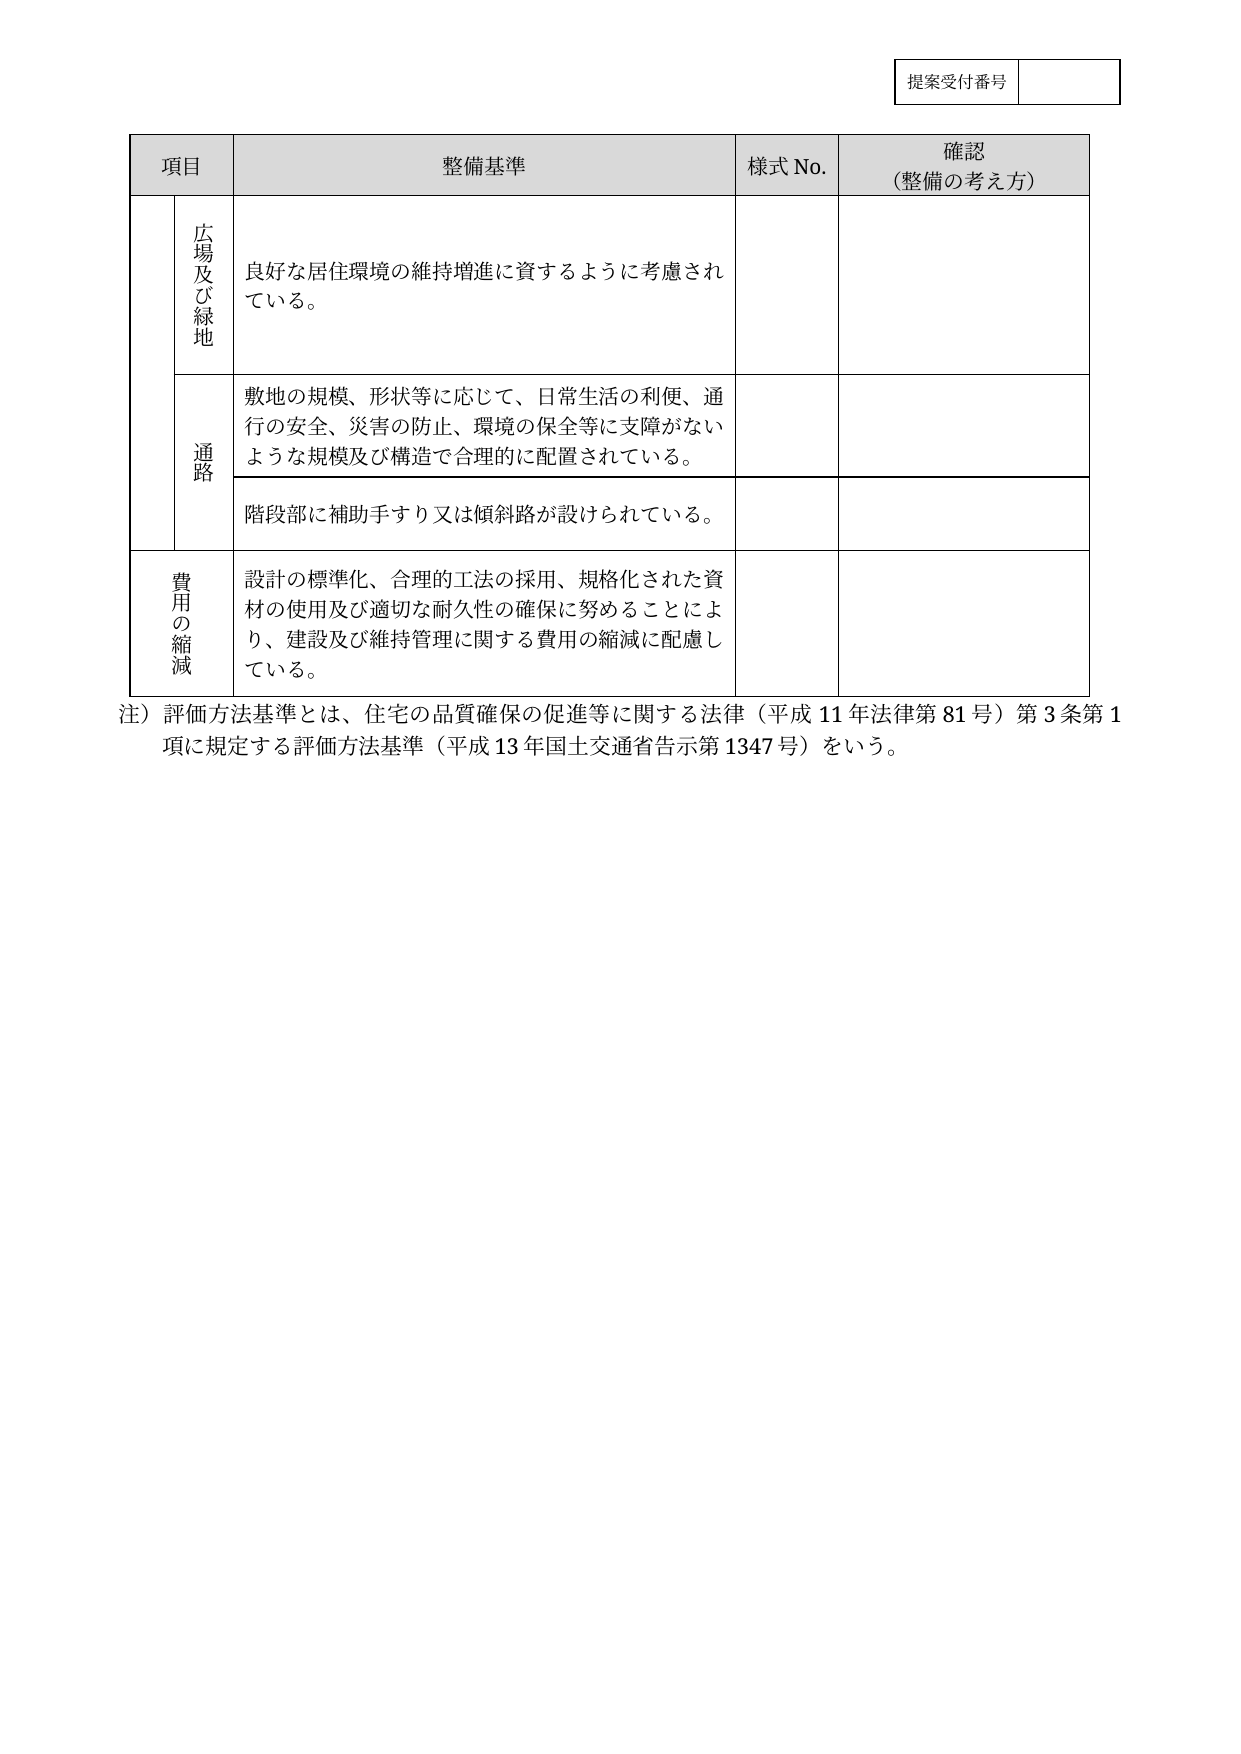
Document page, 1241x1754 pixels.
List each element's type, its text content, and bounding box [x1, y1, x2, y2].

text 注）評価方法基準とは、住宅の品質確保の促進等に関する法律（平成11年法律第81号）第3条第1項に規定する評価方法基準（平成13年国土交通省告示第1347号）をいう。 [118, 697, 1122, 760]
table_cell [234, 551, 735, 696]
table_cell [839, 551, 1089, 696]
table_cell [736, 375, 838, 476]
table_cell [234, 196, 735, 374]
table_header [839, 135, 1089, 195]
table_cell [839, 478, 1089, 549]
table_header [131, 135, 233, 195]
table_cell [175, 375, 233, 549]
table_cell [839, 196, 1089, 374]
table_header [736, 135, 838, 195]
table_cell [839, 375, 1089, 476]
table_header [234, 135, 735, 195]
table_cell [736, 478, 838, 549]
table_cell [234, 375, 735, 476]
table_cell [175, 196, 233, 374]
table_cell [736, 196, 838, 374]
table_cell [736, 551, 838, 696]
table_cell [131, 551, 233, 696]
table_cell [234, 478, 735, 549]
